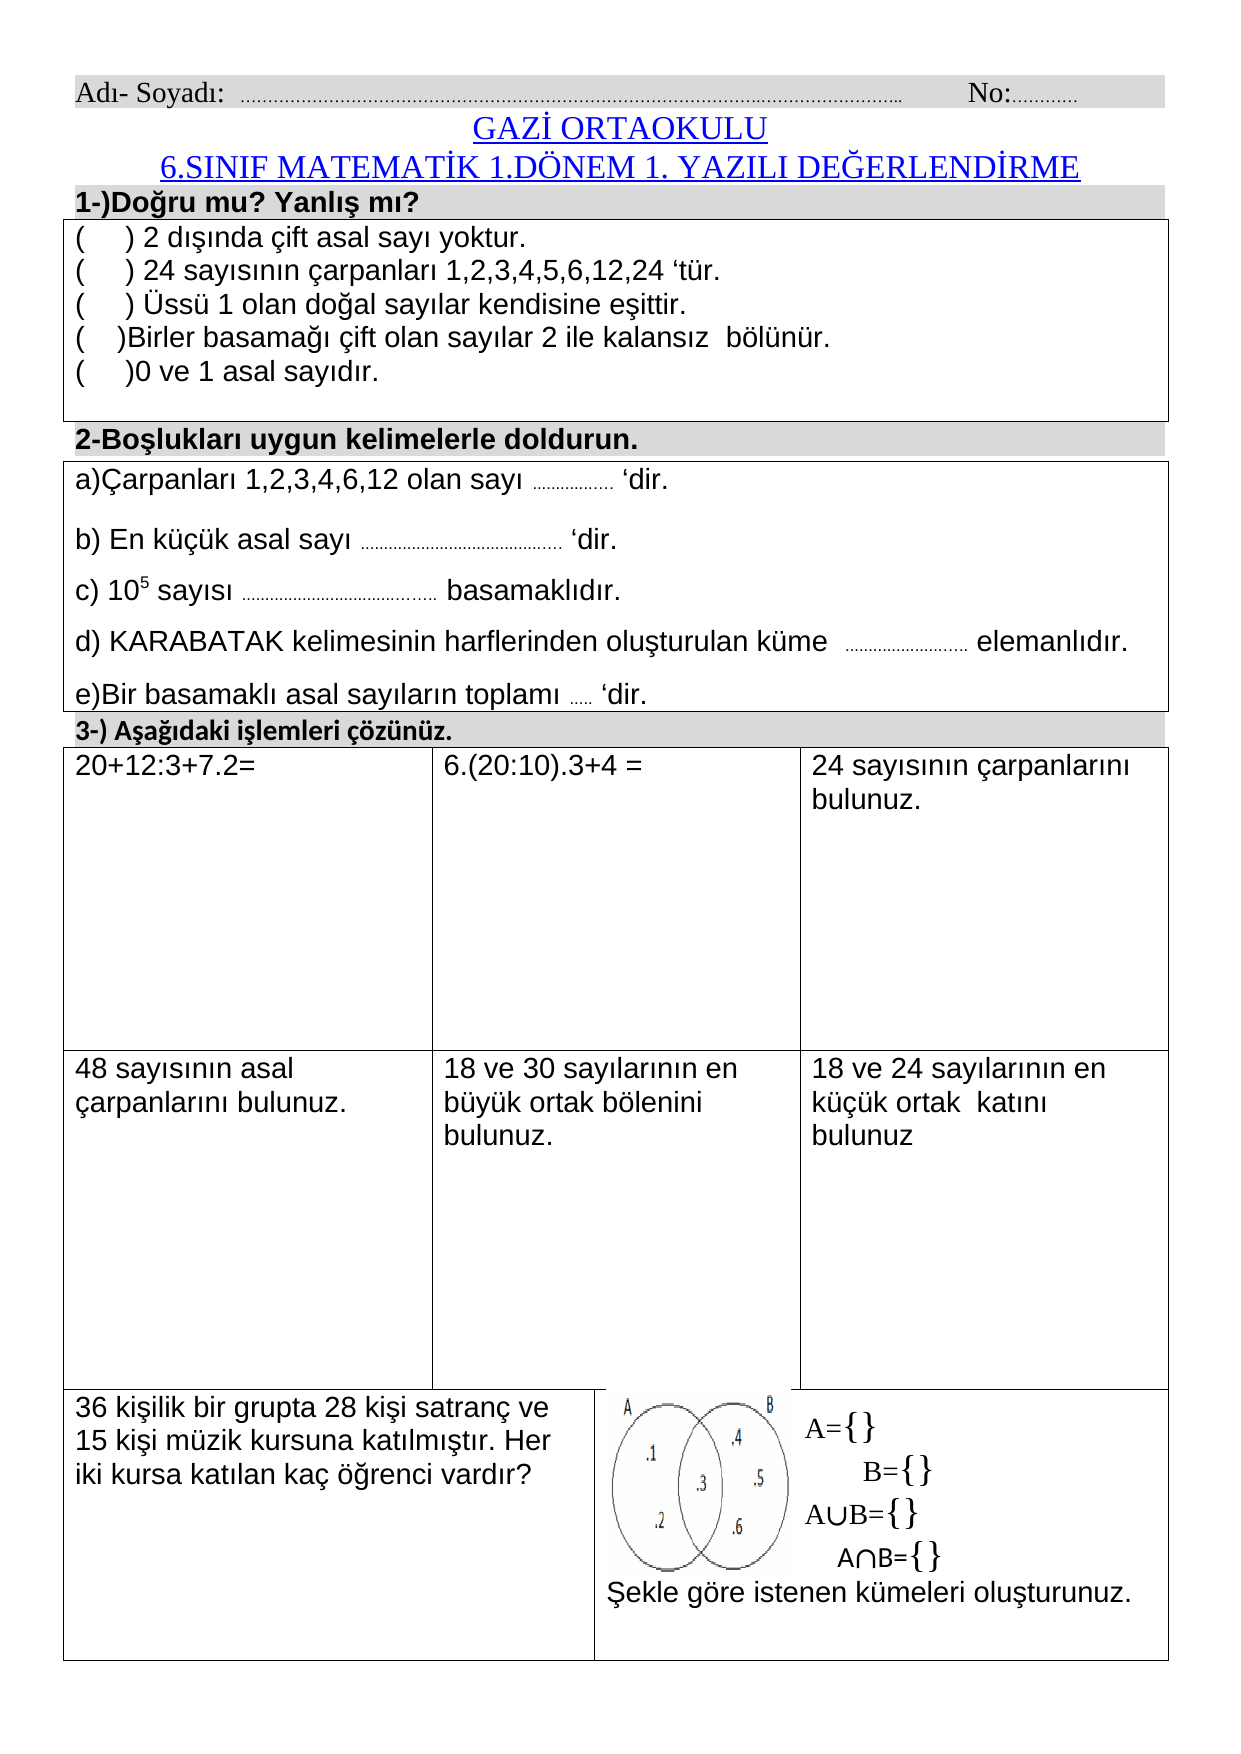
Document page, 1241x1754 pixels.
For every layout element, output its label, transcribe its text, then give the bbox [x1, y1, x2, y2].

text 2-Boşlukları uygun kelimelerle doldurun. [75, 422, 1165, 456]
table_cell 18 ve 30 sayılarının en büyük ortak bölenini bulunuz. [433, 1051, 800, 1389]
table_cell 36 kişilik bir grupta 28 kişi satranç ve 15 kişi müzik kursuna katılmıştır. Her iki kursa katılan kaç öğrenci vardır? [64, 1390, 594, 1660]
text Adı- Soyadı: ………………………………………………………………………………….…………………….. No:………… [75, 75, 1165, 108]
text 6.SINIF MATEMATİK 1.DÖNEM 1. YAZILI DEĞERLENDİRME [75, 147, 1165, 185]
table_header 6.(20:10).3+4 = [433, 748, 800, 1050]
table_header a)Çarpanları 1,2,3,4,6,12 olan sayı .............…. ‘dir. b) En küçük asal sayı .......................................…. ‘dir. c) 105 sayısı .................................…….. basamaklıdır. d) KARABATAK kelimesinin harflerinden oluşturulan küme .....................….. elemanlıdır. e)Bir basamaklı asal sayıların toplamı ..... ‘dir. [64, 462, 1168, 711]
table_header 24 sayısının çarpanlarını bulunuz. [801, 748, 1168, 1050]
table_header ( ) 2 dışında çift asal sayı yoktur. ( ) 24 sayısının çarpanları 1,2,3,4,5,6,12,24 ‘tür. ( ) Üssü 1 olan doğal sayılar kendisine eşittir. ( )Birler basamağı çift olan sayılar 2 ile kalansız bölünür. ( )0 ve 1 asal sayıdır. [64, 220, 1168, 421]
picture [606, 1389, 792, 1575]
table_cell 48 sayısının asal çarpanlarını bulunuz. [64, 1051, 432, 1389]
text 1-)Doğru mu? Yanlış mı? [75, 185, 1165, 219]
text 3-) Aşağıdaki işlemleri çözünüz. [75, 712, 1165, 747]
text GAZİ ORTAOKULU [75, 108, 1165, 147]
table_cell Şekle göre istenen kümeleri oluşturunuz. [595, 1390, 1168, 1660]
table_header 20+12:3+7.2= [64, 748, 432, 1050]
table_cell 18 ve 24 sayılarının en küçük ortak katını bulunuz [801, 1051, 1168, 1389]
